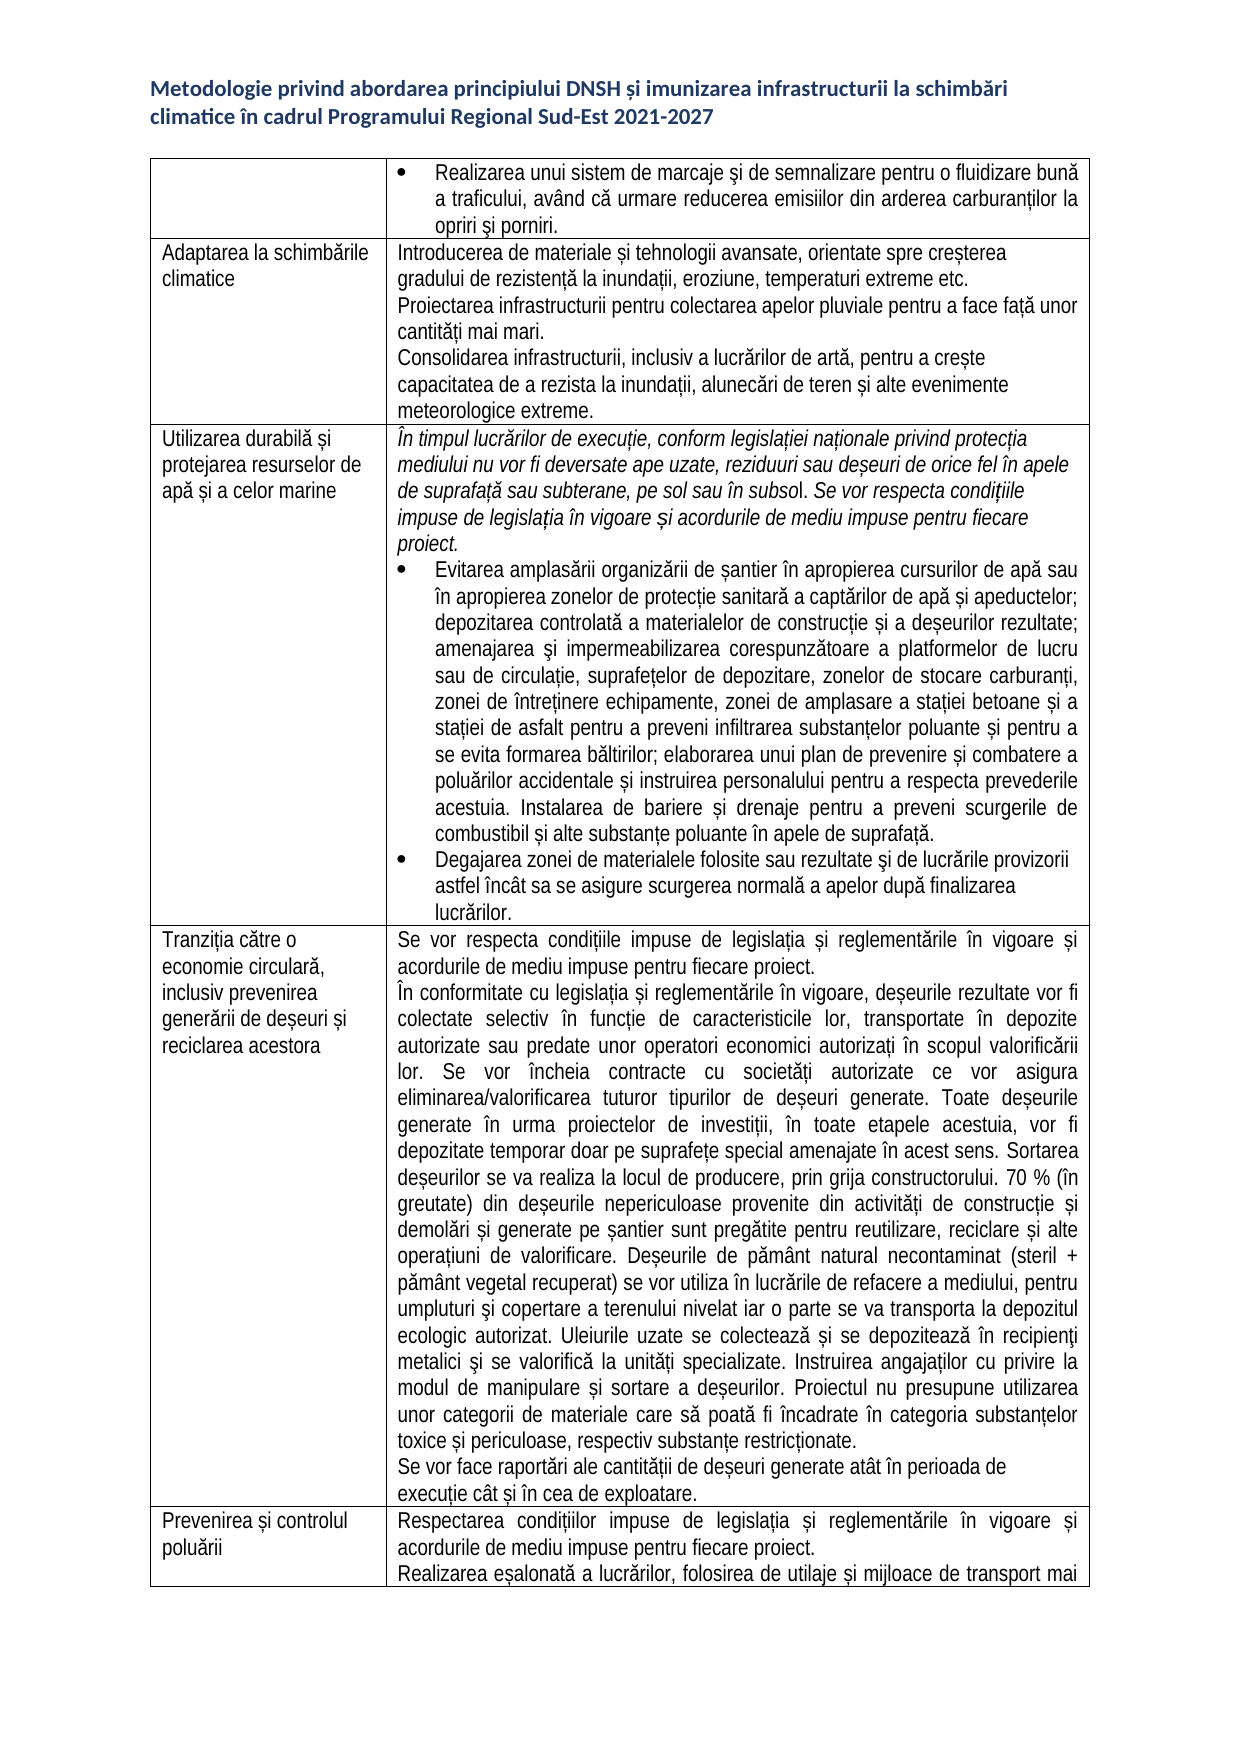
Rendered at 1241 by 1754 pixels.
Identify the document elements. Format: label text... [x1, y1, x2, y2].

table_cell În timpul lucrărilor de execuție, conform legislației naționale privind protecția mediului nu vor fi deversate ape uzate, reziduuri sau deșeuri de orice fel în apele de suprafață sau subterane, pe sol sau în subsol. Se vor respecta condițiile impuse de legislația în vigoare și acordurile de mediu impuse pentru fiecare proiect. Evitarea amplasării organizării de șantier în apropierea cursurilor de apă sau în apropierea zonelor de protecție sanitară a captărilor de apă și apeductelor; depozitarea controlată a materialelor de construcție și a deșeurilor rezultate; amenajarea şi impermeabilizarea corespunzătoare a platformelor de lucru sau de circulație, suprafețelor de depozitare, zonelor de stocare carburanți, zonei de întreținere echipamente, zonei de amplasare a stației betoane și a stației de asfalt pentru a preveni infiltrarea substanțelor poluante și pentru a se evita formarea băltirilor; elaborarea unui plan de prevenire și combatere a poluărilor accidentale și instruirea personalului pentru a respecta prevederile acestuia. Instalarea de bariere și drenaje pentru a preveni scurgerile de combustibil și alte substanțe poluante în apele de suprafață. Degajarea zonei de materialele folosite sau rezultate şi de lucrările provizorii astfel încât sa se asigure scurgerea normală a apelor după finalizarea lucrărilor. [387, 425, 1089, 925]
table_cell Se vor respecta condițiile impuse de legislația și reglementările în vigoare și acordurile de mediu impuse pentru fiecare proiect. În conformitate cu legislația și reglementările în vigoare, deșeurile rezultate vor fi colectate selectiv în funcție de caracteristicile lor, transportate în depozite autorizate sau predate unor operatori economici autorizați în scopul valorificării lor. Se vor încheia contracte cu societăți autorizate ce vor asigura eliminarea/valorificarea tuturor tipurilor de deșeuri generate. Toate deșeurile generate în urma proiectelor de investiții, în toate etapele acestuia, vor fi depozitate temporar doar pe suprafețe special amenajate în acest sens. Sortarea deșeurilor se va realiza la locul de producere, prin grija constructorului. 70 % (în greutate) din deșeurile nepericuloase provenite din activități de construcție și demolări și generate pe șantier sunt pregătite pentru reutilizare, reciclare și alte operațiuni de valorificare. Deșeurile de pământ natural necontaminat (steril + pământ vegetal recuperat) se vor utiliza în lucrările de refacere a mediului, pentru umpluturi şi copertare a terenului nivelat iar o parte se va transporta la depozitul ecologic autorizat. Uleiurile uzate se colectează și se depozitează în recipienţi metalici şi se valorifică la unități specializate. Instruirea angajaților cu privire la modul de manipulare și sortare a deșeurilor. Proiectul nu presupune utilizarea unor categorii de materiale care să poată fi încadrate în categoria substanțelor toxice și periculoase, respectiv substanțe restricționate. Se vor face raportări ale cantității de deșeuri generate atât în perioada de execuție cât și în cea de exploatare. [387, 926, 1089, 1506]
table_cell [151, 159, 386, 238]
table_cell Adaptarea la schimbările climatice [151, 239, 386, 423]
table_cell Introducerea de materiale și tehnologii avansate, orientate spre creșterea gradului de rezistență la inundații, eroziune, temperaturi extreme etc. Proiectarea infrastructurii pentru colectarea apelor pluviale pentru a face față unor cantități mai mari. Consolidarea infrastructurii, inclusiv a lucrărilor de artă, pentru a crește capacitatea de a rezista la inundații, alunecări de teren și alte evenimente meteorologice extreme. [387, 239, 1089, 423]
table_cell Tranziția către o economie circulară, inclusiv prevenirea generării de deșeuri și reciclarea acestora [151, 926, 386, 1506]
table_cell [151, 1507, 386, 1586]
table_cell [387, 1507, 1089, 1586]
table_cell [387, 159, 1089, 238]
table_cell Utilizarea durabilă și protejarea resurselor de apă și a celor marine [151, 425, 386, 925]
